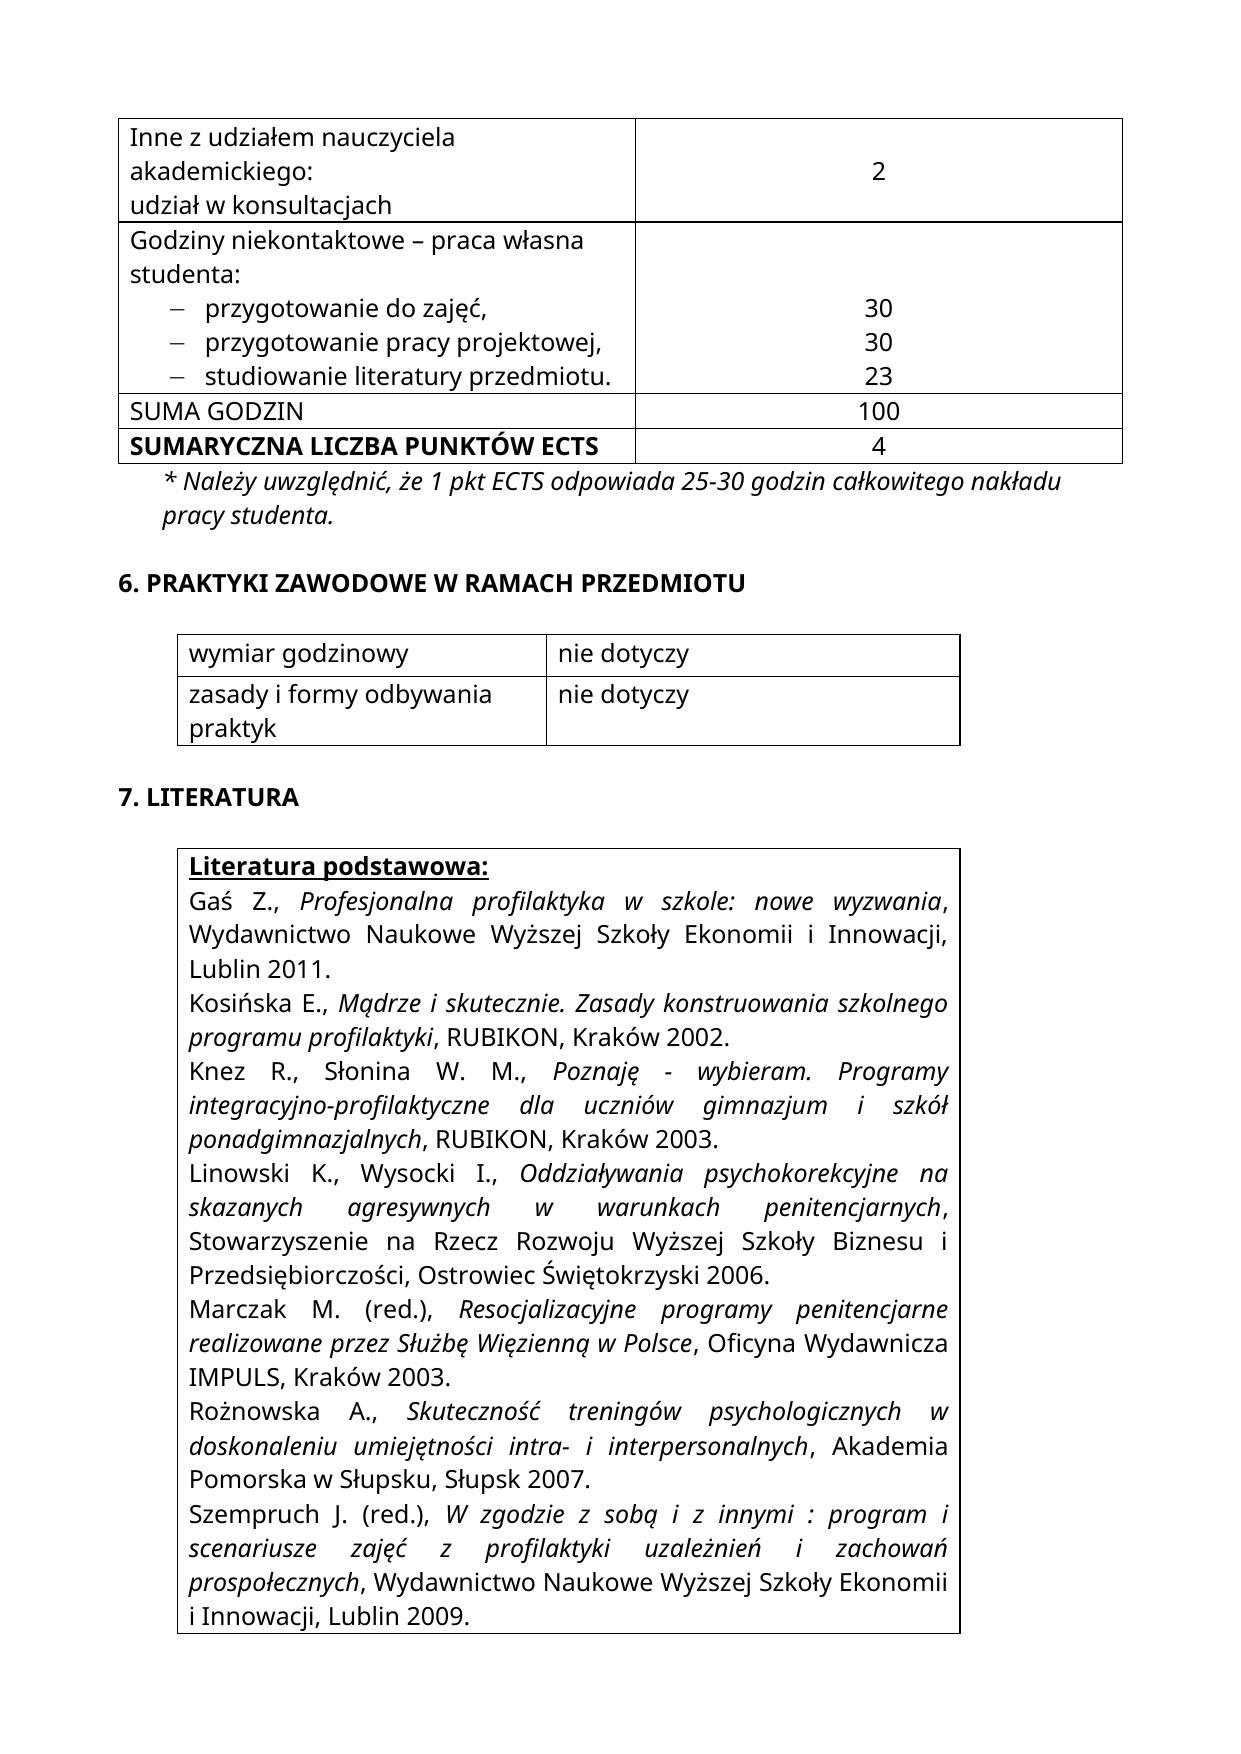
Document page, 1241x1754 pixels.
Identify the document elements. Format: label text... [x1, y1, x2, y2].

table_header nie dotyczy [547, 635, 959, 676]
table_header wymiar godzinowy [178, 635, 546, 676]
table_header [178, 849, 959, 1632]
text 6. PRAKTYKI ZAWODOWE W RAMACH PRZEDMIOTU [118, 566, 1122, 600]
table_cell SUMARYCZNA LICZBA PUNKTÓW ECTS [119, 429, 635, 463]
table_cell Inne z udziałem nauczyciela akademickiego: udział w konsultacjach [119, 119, 635, 221]
text * Należy uwzględnić, że 1 pkt ECTS odpowiada 25-30 godzin całkowitego nakładu pracy studenta. [162, 464, 1122, 532]
table_cell 4 [636, 429, 1122, 463]
table_cell 2 [636, 119, 1122, 221]
table_cell nie dotyczy [547, 677, 959, 745]
table_cell 100 [636, 394, 1122, 428]
table_cell zasady i formy odbywania praktyk [178, 677, 546, 745]
table_cell 30 30 23 [636, 223, 1122, 393]
table_cell SUMA GODZIN [119, 394, 635, 428]
text 7. LITERATURA [118, 780, 1122, 814]
table_cell Godziny niekontaktowe – praca własna studenta: przygotowanie do zajęć, przygotowanie pracy projektowej, studiowanie literatury przedmiotu. [119, 223, 635, 393]
